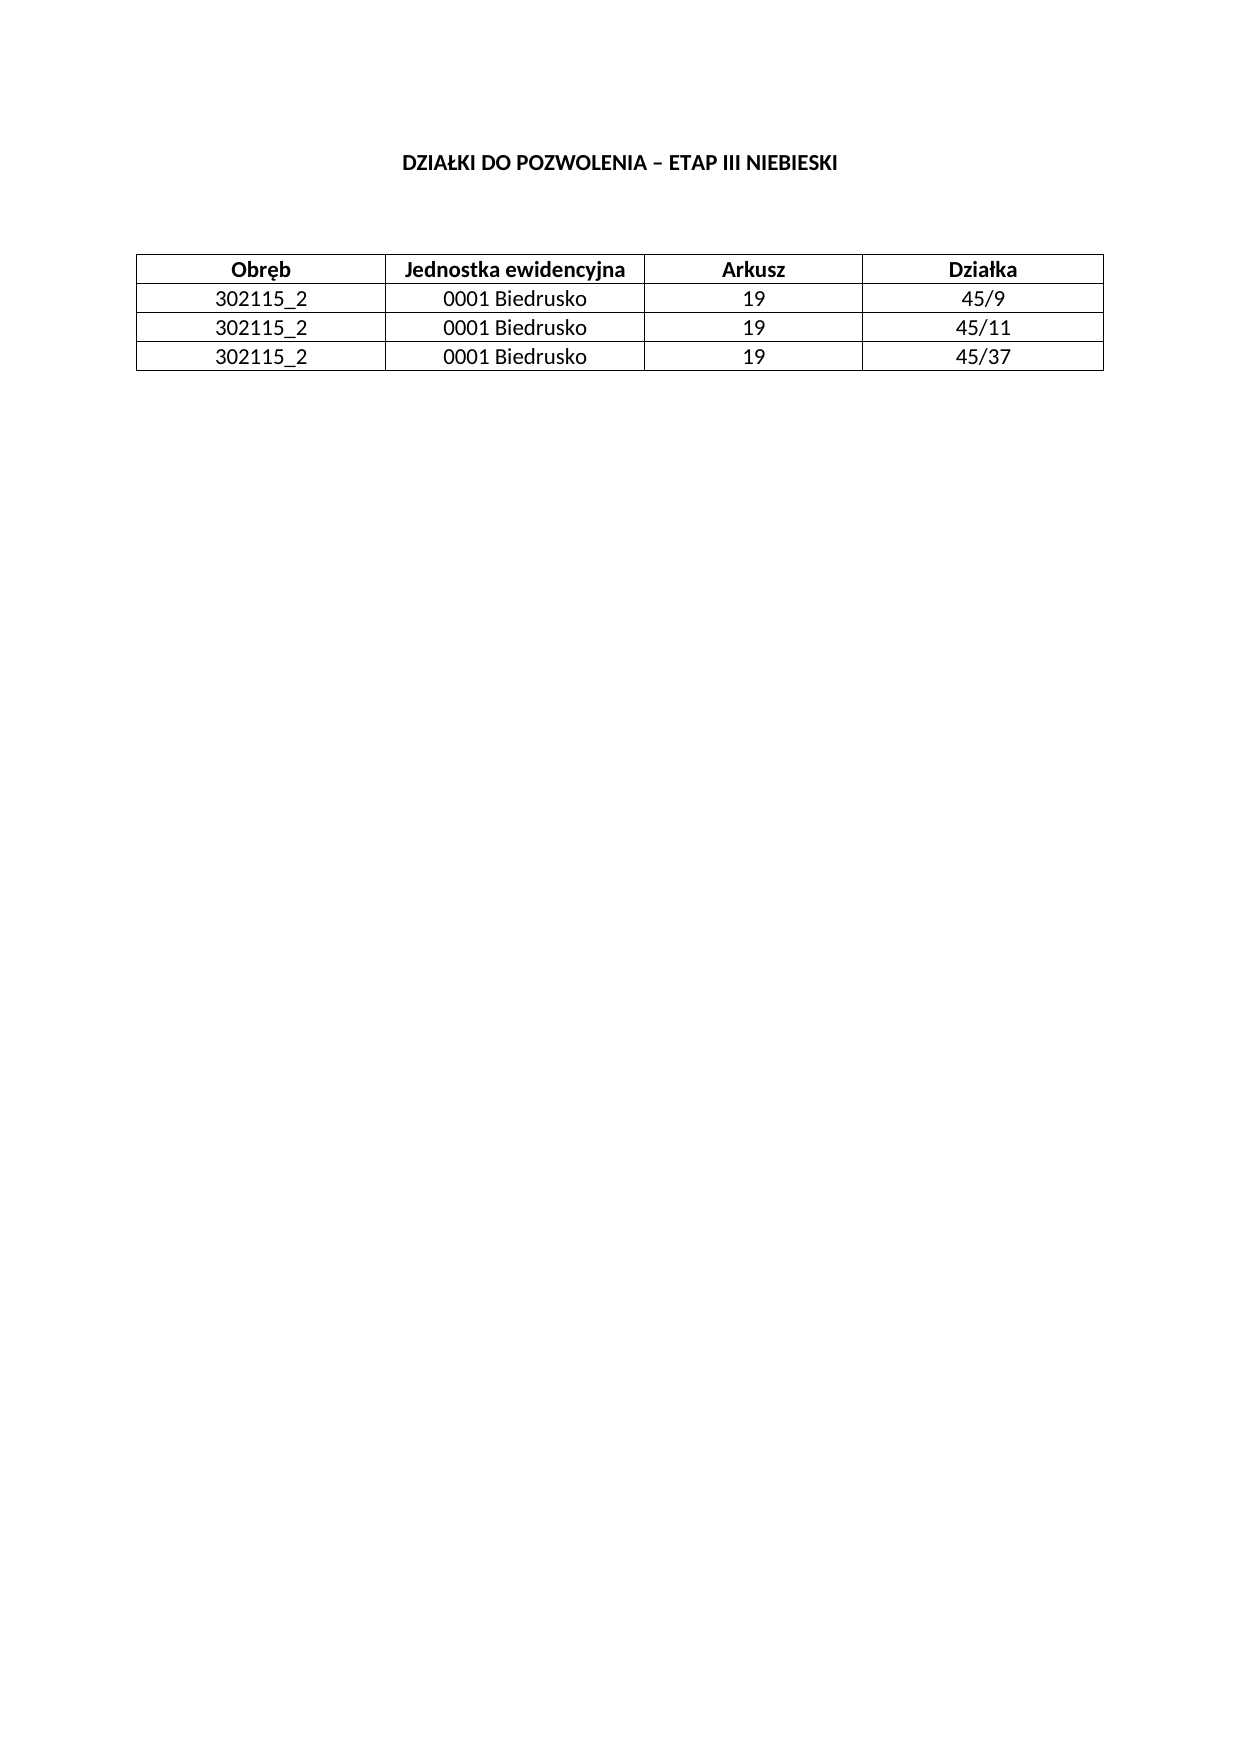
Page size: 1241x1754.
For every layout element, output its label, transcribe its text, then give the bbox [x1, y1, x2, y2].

table_cell 19 [645, 313, 862, 341]
table_cell 45/9 [863, 284, 1103, 312]
table_cell 0001 Biedrusko [386, 284, 644, 312]
table_cell 19 [645, 284, 862, 312]
table_cell 0001 Biedrusko [386, 313, 644, 341]
table_header Jednostka ewidencyjna [386, 255, 644, 283]
table_cell 45/11 [863, 313, 1103, 341]
table_header Obręb [137, 255, 385, 283]
table_cell 302115_2 [137, 313, 385, 341]
table_header Działka [863, 255, 1103, 283]
table_cell 0001 Biedrusko [386, 342, 644, 370]
table_cell 19 [645, 342, 862, 370]
table_cell 45/37 [863, 342, 1103, 370]
table_cell 302115_2 [137, 284, 385, 312]
table_header Arkusz [645, 255, 862, 283]
text DZIAŁKI DO POZWOLENIA – ETAP III NIEBIESKI [148, 148, 1093, 176]
table_cell 302115_2 [137, 342, 385, 370]
